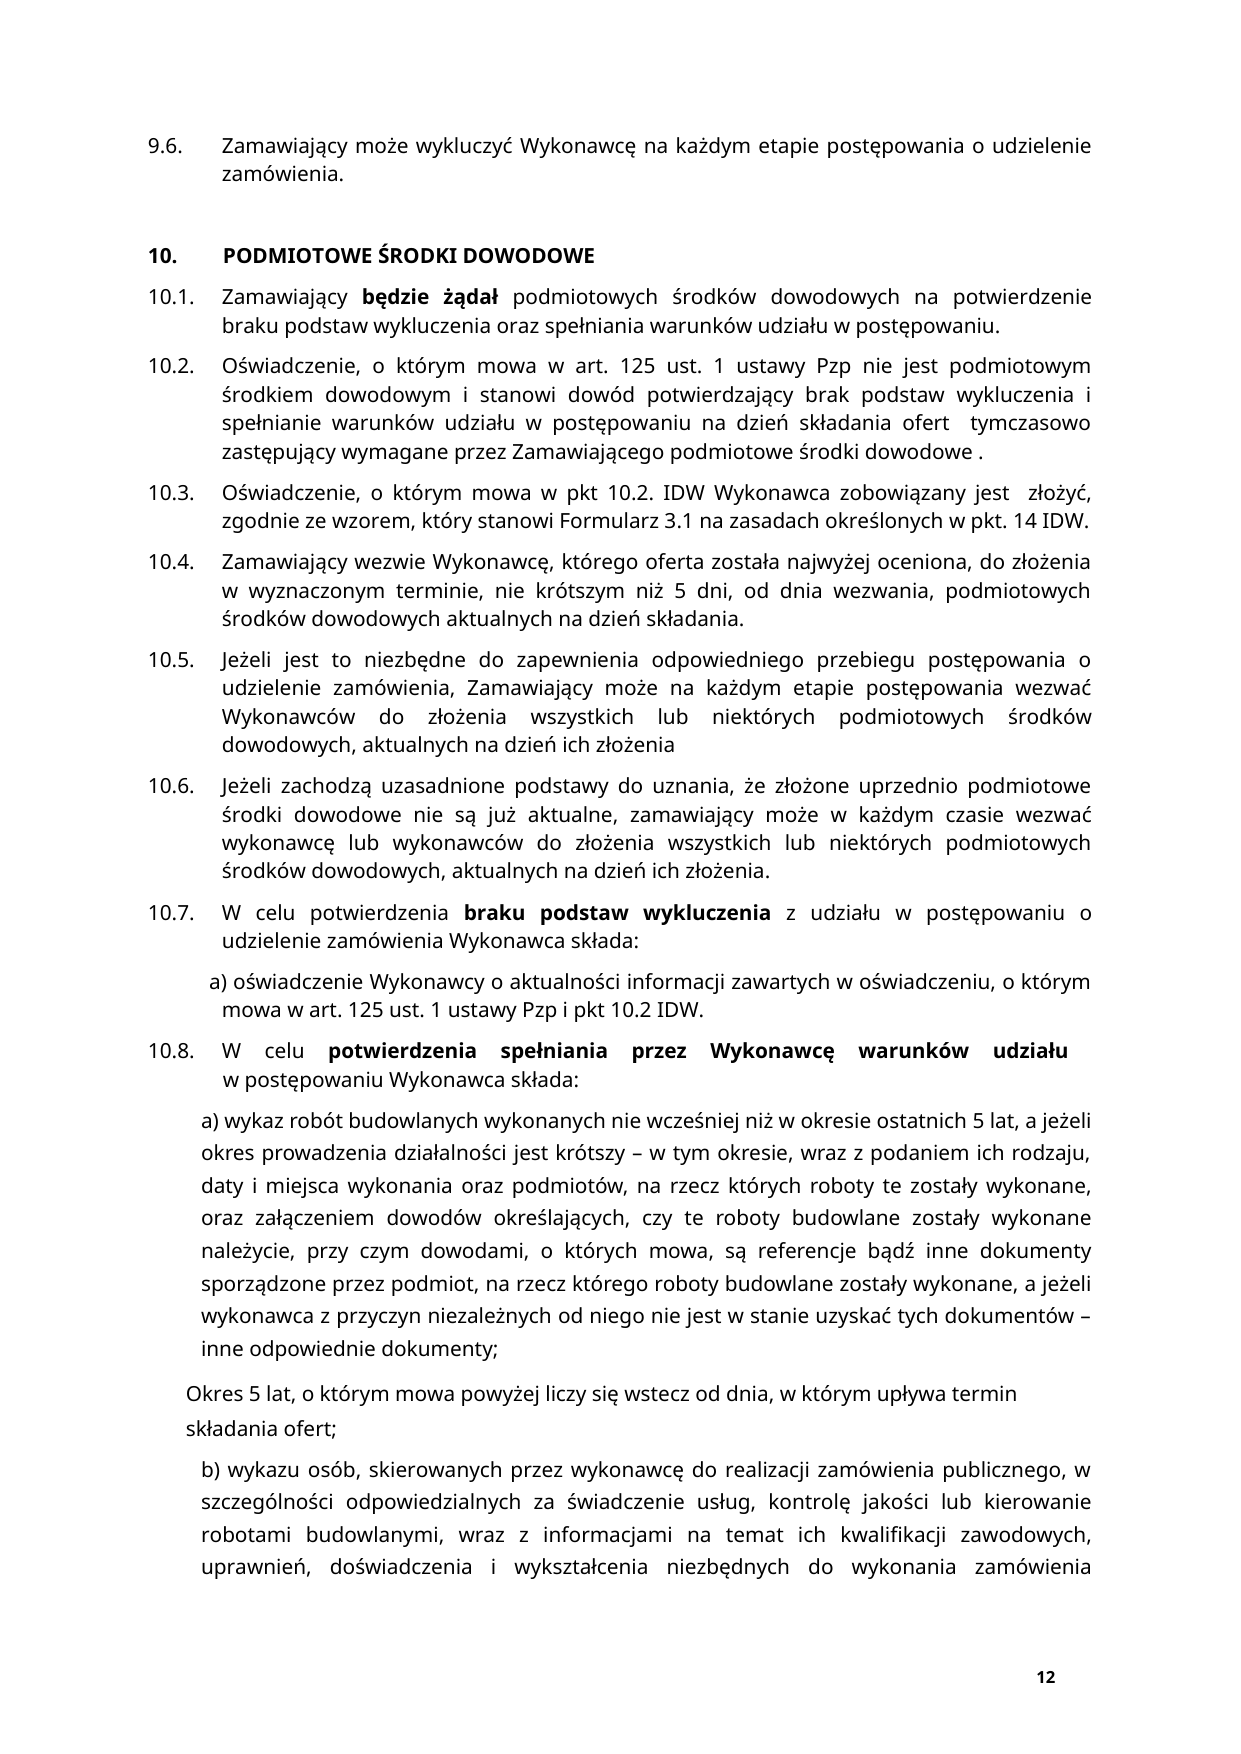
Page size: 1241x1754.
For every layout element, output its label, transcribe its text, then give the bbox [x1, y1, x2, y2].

text 9.6. Zamawiający może wykluczyć Wykonawcę na każdym etapie postępowania o udzielenie zamówienia. [148, 131, 1092, 188]
text 10. PODMIOTOWE ŚRODKI DOWODOWE [148, 241, 1092, 270]
text składania ofert; [148, 1414, 1092, 1442]
text 10.3. Oświadczenie, o którym mowa w pkt 10.2. IDW Wykonawca zobowiązany jest złożyć, zgodnie ze wzorem, który stanowi Formularz 3.1 na zasadach określonych w pkt. 14 IDW. [148, 478, 1092, 535]
text 10.4. Zamawiający wezwie Wykonawcę, którego oferta została najwyżej oceniona, do złożenia w wyznaczonym terminie, nie krótszym niż 5 dni, od dnia wezwania, podmiotowych środków dowodowych aktualnych na dzień składania. [148, 547, 1092, 633]
text 10.7. W celu potwierdzenia braku podstaw wykluczenia z udziału w postępowaniu o udzielenie zamówienia Wykonawca składa: [148, 898, 1092, 954]
text 10.2. Oświadczenie, o którym mowa w art. 125 ust. 1 ustawy Pzp nie jest podmiotowym środkiem dowodowym i stanowi dowód potwierdzający brak podstaw wykluczenia i spełnianie warunków udziału w postępowaniu na dzień składania ofert tymczasowo zastępujący wymagane przez Zamawiającego podmiotowe środki dowodowe . [148, 352, 1092, 465]
text a) oświadczenie Wykonawcy o aktualności informacji zawartych w oświadczeniu, o którym mowa w art. 125 ust. 1 ustawy Pzp i pkt 10.2 IDW. [148, 967, 1092, 1024]
text 10.1. Zamawiający będzie żądał podmiotowych środków dowodowych na potwierdzenie braku podstaw wykluczenia oraz spełniania warunków udziału w postępowaniu. [148, 282, 1092, 339]
text 10.6. Jeżeli zachodzą uzasadnione podstawy do uznania, że złożone uprzednio podmiotowe środki dowodowe nie są już aktualne, zamawiający może w każdym czasie wezwać wykonawcę lub wykonawców do złożenia wszystkich lub niektórych podmiotowych środków dowodowych, aktualnych na dzień ich złożenia. [148, 771, 1092, 885]
text a) wykaz robót budowlanych wykonanych nie wcześniej niż w okresie ostatnich 5 lat, a jeżeli okres prowadzenia działalności jest krótszy – w tym okresie, wraz z podaniem ich rodzaju, daty i miejsca wykonania oraz podmiotów, na rzecz których roboty te zostały wykonane, oraz załączeniem dowodów określających, czy te roboty budowlane zostały wykonane należycie, przy czym dowodami, o których mowa, są referencje bądź inne dokumenty sporządzone przez podmiot, na rzecz którego roboty budowlane zostały wykonane, a jeżeli wykonawca z przyczyn niezależnych od niego nie jest w stanie uzyskać tych dokumentów – inne odpowiednie dokumenty; [201, 1106, 1092, 1362]
list W celu potwierdzenia spełniania przez Wykonawcę warunków udziału w postępowaniu Wykonawca składa: [148, 1036, 1092, 1093]
text 10.5. Jeżeli jest to niezbędne do zapewnienia odpowiedniego przebiegu postępowania o udzielenie zamówienia, Zamawiający może na każdym etapie postępowania wezwać Wykonawców do złożenia wszystkich lub niektórych podmiotowych środków dowodowych, aktualnych na dzień ich złożenia [148, 645, 1092, 759]
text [201, 1455, 1092, 1581]
text Okres 5 lat, o którym mowa powyżej liczy się wstecz od dnia, w którym upływa termin [148, 1379, 1092, 1407]
